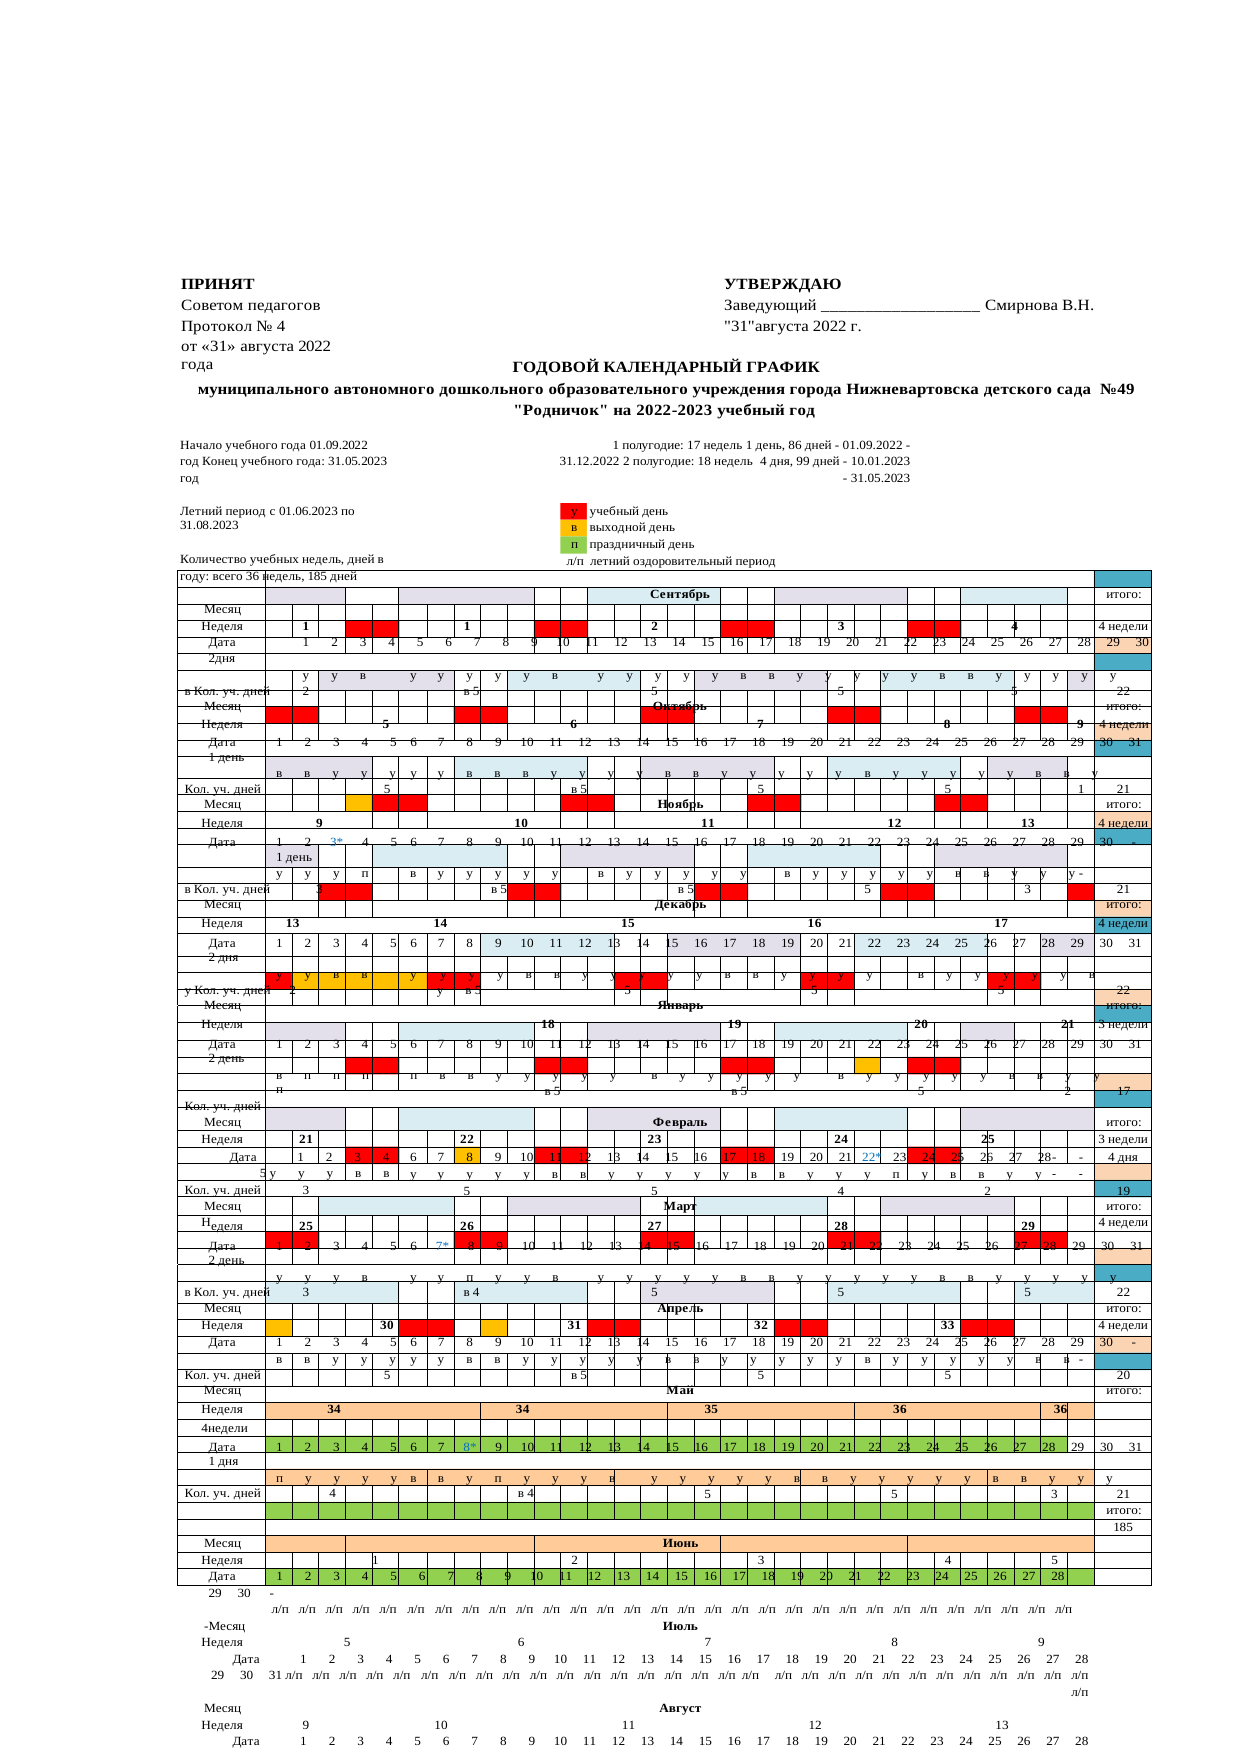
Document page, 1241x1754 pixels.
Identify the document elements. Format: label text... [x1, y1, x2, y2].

text в у у у у у в в у у [838, 1068, 1154, 1082]
text итого: [1106, 1115, 1154, 1129]
text у у у в в Кол. уч. дней 3 [184, 1269, 392, 1299]
text 185 [1113, 1519, 1154, 1534]
text у у п у у в в 4 [410, 1269, 580, 1299]
text в в у у у у Кол. уч. дней 5 [184, 1352, 420, 1382]
text 23 24 [647, 1132, 850, 1147]
text 8 9 4 недели [943, 717, 1154, 731]
text у учебный день в выходной день [571, 504, 675, 534]
text у у у у в в у у у у у в в у у у у у в 5 5 5 [410, 967, 900, 997]
text Количество учебных недель, дней в году: всего 36 недель, 185 дней [180, 551, 416, 583]
text 25 3 недели [981, 1132, 1154, 1147]
text Месяц [204, 1198, 391, 1213]
text в у у у у у в в у у у - [784, 866, 1154, 880]
text Неделя 1 1 2 3 4 4 недели Дата 1 2 3 4 5 6 7 8 9 10 11 12 13 14 15 16 17 18 19 20 21 22 23 24 25 26 27 28 29 30 2дня [201, 618, 1150, 666]
text Февраль [653, 1115, 850, 1129]
text итого: [1106, 797, 1154, 811]
text Сентябрь итого: [650, 586, 1154, 601]
text в у п у у у в в 4 [438, 1471, 634, 1501]
text 6 7 [570, 717, 766, 731]
text Неделя 13 14 [201, 916, 449, 930]
text у у у п в Кол. уч. дней 3 [184, 866, 392, 896]
text у у у у у в в у у у у у в в у у у у у [597, 668, 1154, 682]
text 5 2 17 [918, 1083, 1154, 1098]
text п праздничный день [571, 537, 1154, 551]
text 5 22 [998, 982, 1154, 997]
text л/п летний оздоровительный период [566, 553, 1154, 568]
text Заведующий __________________ Cмирнова В.Н. "31"августа 2022 г. [724, 296, 1095, 334]
text Ноябрь [657, 797, 1037, 811]
text 5 20 [944, 1367, 1154, 1382]
text Неделя 25 26 27 28 29 4 недели [201, 1215, 1154, 1233]
text 31 32 33 4 недели [567, 1318, 1154, 1332]
text в у у у у у в 5 [651, 1068, 820, 1098]
text Неделя 18 19 [201, 1017, 743, 1031]
text Март итого: [663, 1198, 1154, 1213]
text Октябрь [653, 698, 766, 713]
text 5 5 4 2 19 [463, 1183, 1154, 1198]
text 17 4 недели [994, 916, 1154, 930]
text Месяц [204, 1115, 476, 1129]
text Неделя 5 [201, 717, 391, 731]
text Месяц Август [204, 1701, 1154, 1715]
text Дата 1 2 3 4 5 6 7 8 9 10 11 12 13 14 15 16 17 18 19 20 21 22 23 24 25 26 27 28 29 30 31 2 день [208, 1037, 1154, 1065]
text Дата 1 2 3* 4 5 6 7 8 9 10 11 12 13 14 15 16 17 18 19 20 21 22 23 24 25 26 27 28 29 30 - 1 день [208, 835, 1154, 864]
text Дата 1 2 3 4 5 6 7 8 9 10 11 12 13 14 15 16 17 18 19 20 21 22 23 24 25 26 27 28 29 30 31 1 день [208, 735, 1154, 764]
text Неделя 9 10 11 12 13 [201, 1717, 1154, 1732]
text 4 недели [1098, 816, 1154, 830]
text п в в у у у у у в 5 [410, 1068, 634, 1098]
text в у у у у у в [918, 967, 1154, 981]
text Дата 1 2 3 4 5 6 7 8 9 10 11 12 13 14 15 16 17 18 19 20 21 22 23 24 25 26 27 28 29 30 31 2 дня [208, 936, 1154, 964]
text муниципального автономного дошкольного образовательного учреждения города Нижневартовска детского сада №49 [198, 380, 1154, 398]
text "Родничок" на 2022-2023 учебный год [513, 401, 1154, 419]
text в п п п п [276, 1068, 392, 1096]
text Месяц [204, 797, 325, 811]
text в у у у у у в в - [864, 1352, 1154, 1366]
text Неделя 1 2 3 4 5 Дата 1 2 3 4 5 6 7 8 9 10 11 12 13 14 15 16 17 18 19 20 21 22 23 24 25 26 27 28 29 30 - [201, 1552, 1086, 1600]
text Месяц [204, 602, 415, 616]
text от «31» августа 2022 года [181, 337, 367, 373]
text Месяц Январь [204, 998, 743, 1012]
text Советом педагогов Протокол № 4 [181, 296, 323, 334]
text итого: [1106, 998, 1154, 1012]
text 5 5 5 22 [651, 1285, 1154, 1299]
text п у у у у в Кол. уч. дней 4 [184, 1471, 419, 1501]
text ГОДОВОЙ КАЛЕНДАРНЫЙ ГРАФИК [512, 358, 1154, 376]
text Месяц Май итого: Неделя 34 34 35 36 36 4недели [201, 1383, 1148, 1435]
text у у у у у в в 5 [410, 668, 580, 698]
text Кол. уч. дней 3 [184, 1182, 391, 1197]
text Неделя 5 6 7 8 9 [201, 1635, 1154, 1649]
text Месяц Июнь [204, 1536, 1154, 1550]
text в в у у у у Кол. уч. дней 5 [184, 766, 420, 796]
text Месяц [204, 1300, 396, 1315]
text у в в в у у у у в в у у у у у в 5 5 [437, 766, 847, 796]
text Месяц [204, 897, 449, 911]
text Апрель итого: [657, 1300, 1154, 1315]
text в у у у у у в 5 [598, 866, 767, 896]
text 6 7 8 9 10 11 12 13 14 15 16 17 18 19 20 21 22* 23 24 25 26 27 28 - - 4 дня у у у у у в в у у у у у в в у у у п у в в у у - - [410, 1149, 1140, 1181]
text Неделя 21 22 [201, 1132, 476, 1147]
text Декабрь [654, 897, 823, 911]
text Летний период с 01.06.2023 по 31.08.2023 [180, 504, 415, 532]
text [205, 1734, 1088, 1748]
text 5 5 5 22 [651, 683, 1154, 698]
text Неделя 30 [201, 1318, 396, 1332]
text Кол. уч. дней [184, 1099, 392, 1113]
text 5 5 3 21 итого: [704, 1486, 1143, 1517]
text у в в у у у у у в в у у у у у в 5 5 [437, 1352, 847, 1382]
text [205, 1651, 1088, 1699]
text ПРИНЯТ [181, 275, 367, 293]
text 15 16 [621, 916, 823, 930]
text Месяц [204, 698, 391, 713]
text УТВЕРЖДАЮ [724, 275, 1154, 293]
text итого: [1106, 698, 1154, 713]
text 10 11 12 13 [514, 816, 1037, 830]
text Начало учебного года 01.09.2022 год Конец учебного года: 31.05.2023 год [180, 438, 389, 485]
text Дата 1 2 3 4 5 6 7* 8 9 10 11 12 13 14 15 16 17 18 19 20 21 22 23 24 25 26 27 28 29 30 31 2 день [208, 1239, 1154, 1267]
text Неделя 9 [201, 816, 325, 830]
text у у у у у в в у у у у у в в у у у у у [597, 1269, 1154, 1284]
text Дата 1 2 3 4 5 6 7 8 9 10 11 12 13 14 15 16 17 18 19 20 21 22 23 24 25 26 27 28 29 30 - [208, 1335, 1154, 1349]
text у у в в у Кол. уч. дней 2 [184, 967, 392, 997]
text в у у у у у в в у [864, 766, 1154, 780]
text у у в в Кол. уч. дней 2 [184, 668, 392, 698]
text 20 21 3 недели [914, 1017, 1154, 1031]
text у у у у у в в у у у у у в в у у у [651, 1471, 1154, 1485]
text 1 полугодие: 17 недель 1 день, 86 дней - 01.09.2022 -31.12.2022 2 полугодие: 18 недель 4 дня, 99 дней - 10.01.2023 - 31.05.2023 [559, 438, 910, 485]
text 5 3 21 [864, 882, 1154, 896]
text Дата 1 2 3 4 5 у у у в в [205, 1149, 389, 1180]
text в у у у у у в 5 [410, 866, 580, 896]
text 5 1 21 [944, 782, 1154, 796]
text итого: [1106, 897, 1154, 911]
text Дата 1 2 3 4 5 6 7 8* 9 10 11 12 13 14 15 16 17 18 19 20 21 22 23 24 25 26 27 28 29 30 31 1 дня [208, 1439, 1154, 1468]
text л/п л/п л/п л/п л/п л/п л/п л/п л/п л/п л/п л/п л/п л/п л/п л/п л/п л/п л/п л/п л/п л/п л/п л/п л/п л/п л/п л/п л/п л/п -Месяц Июль [204, 1602, 1086, 1633]
